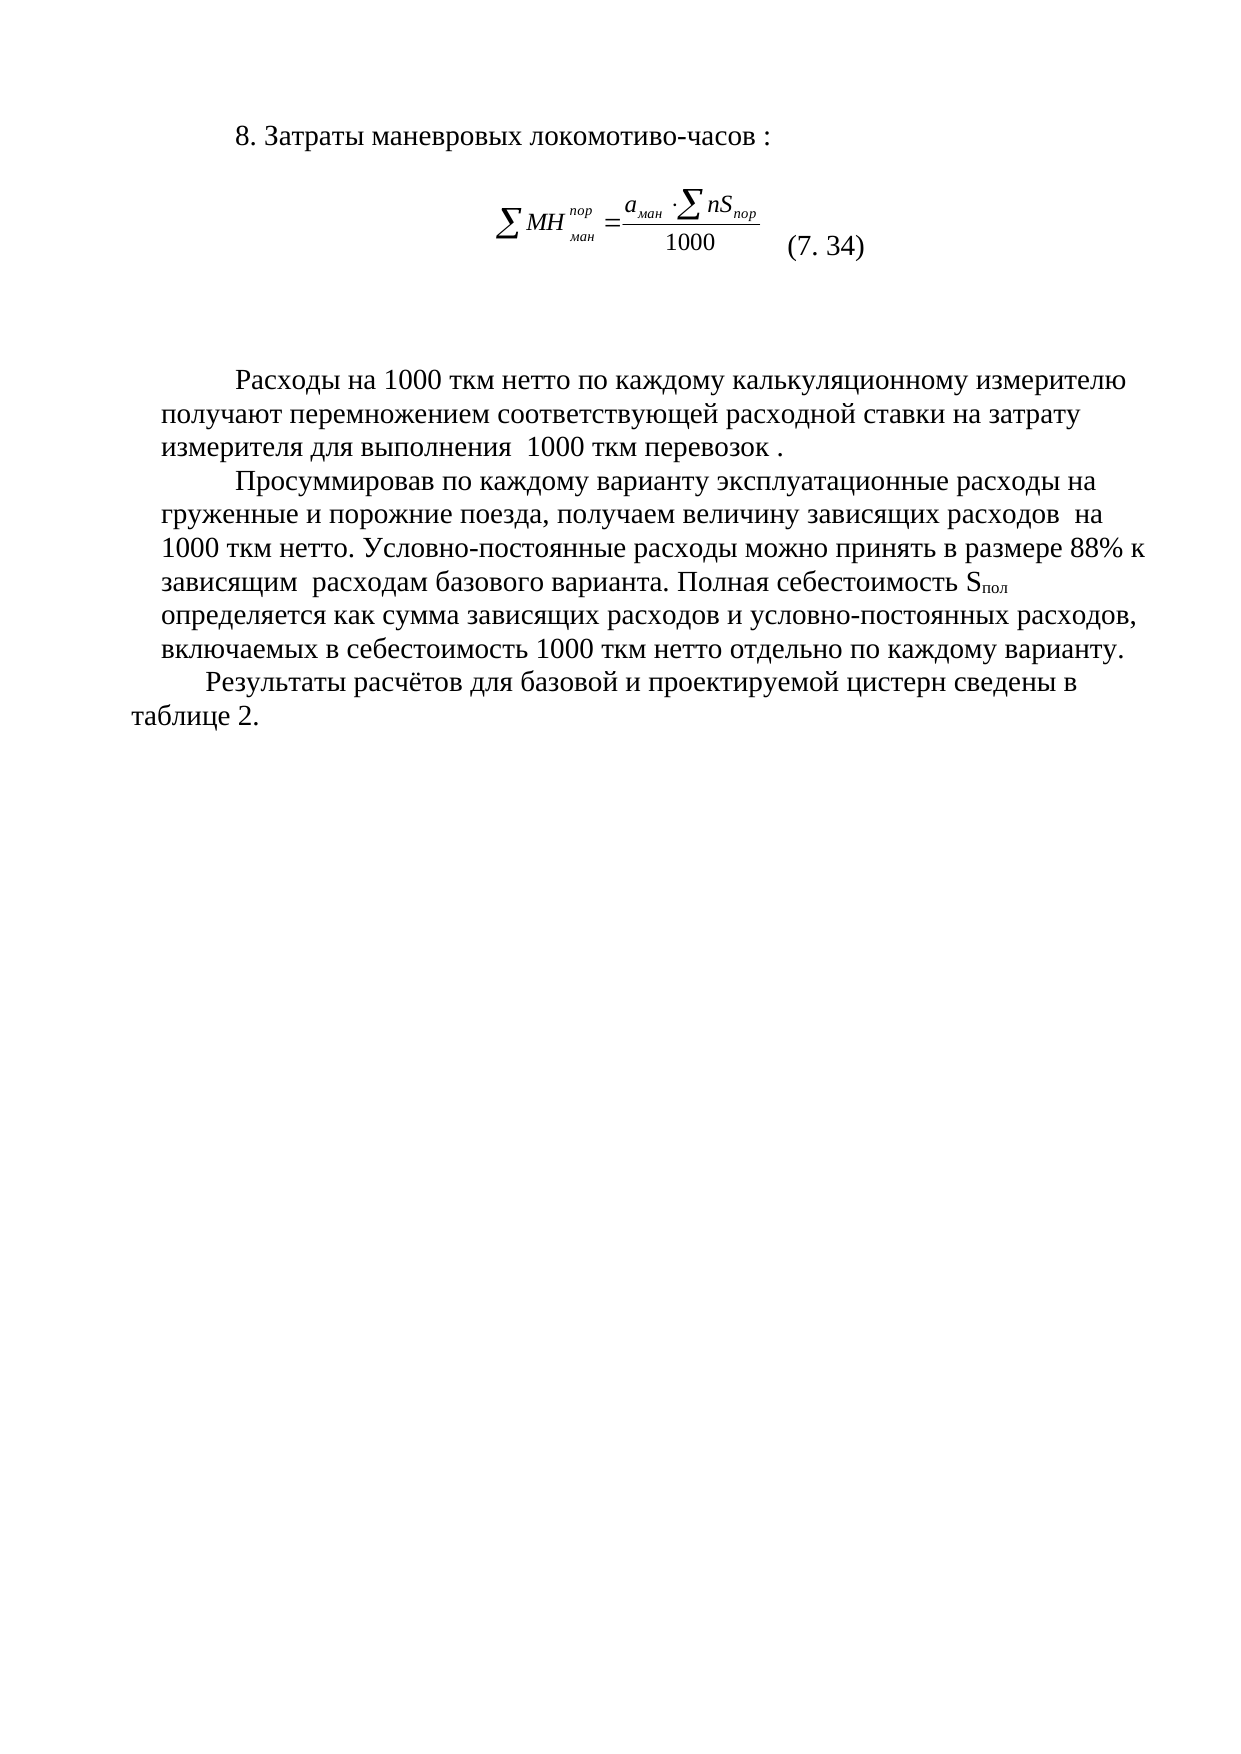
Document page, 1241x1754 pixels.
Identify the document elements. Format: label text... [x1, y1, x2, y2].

text Результаты расчётов для базовой и проектируемой цистерн сведены в таблице 2. [131, 664, 1152, 731]
text Просуммировав по каждому варианту эксплуатационные расходы на груженные и порожние поезда, получаем величину зависящих расходов на 1000 ткм нетто. Условно-постоянные расходы можно принять в размере 88% к зависящим расходам базового варианта. Полная себестоимость Sпол определяется как сумма зависящих расходов и условно-постоянных расходов, включаемых в себестоимость 1000 ткм нетто отдельно по каждому варианту. [161, 463, 1152, 664]
text Расходы на 1000 ткм нетто по каждому калькуляционному измерителю получают перемножением соответствующей расходной ставки на затрату измерителя для выполнения 1000 ткм перевозок . [161, 362, 1152, 463]
text (7. 34) [131, 185, 1152, 262]
text 8. Затраты маневровых локомотиво-часов : [161, 118, 1152, 152]
